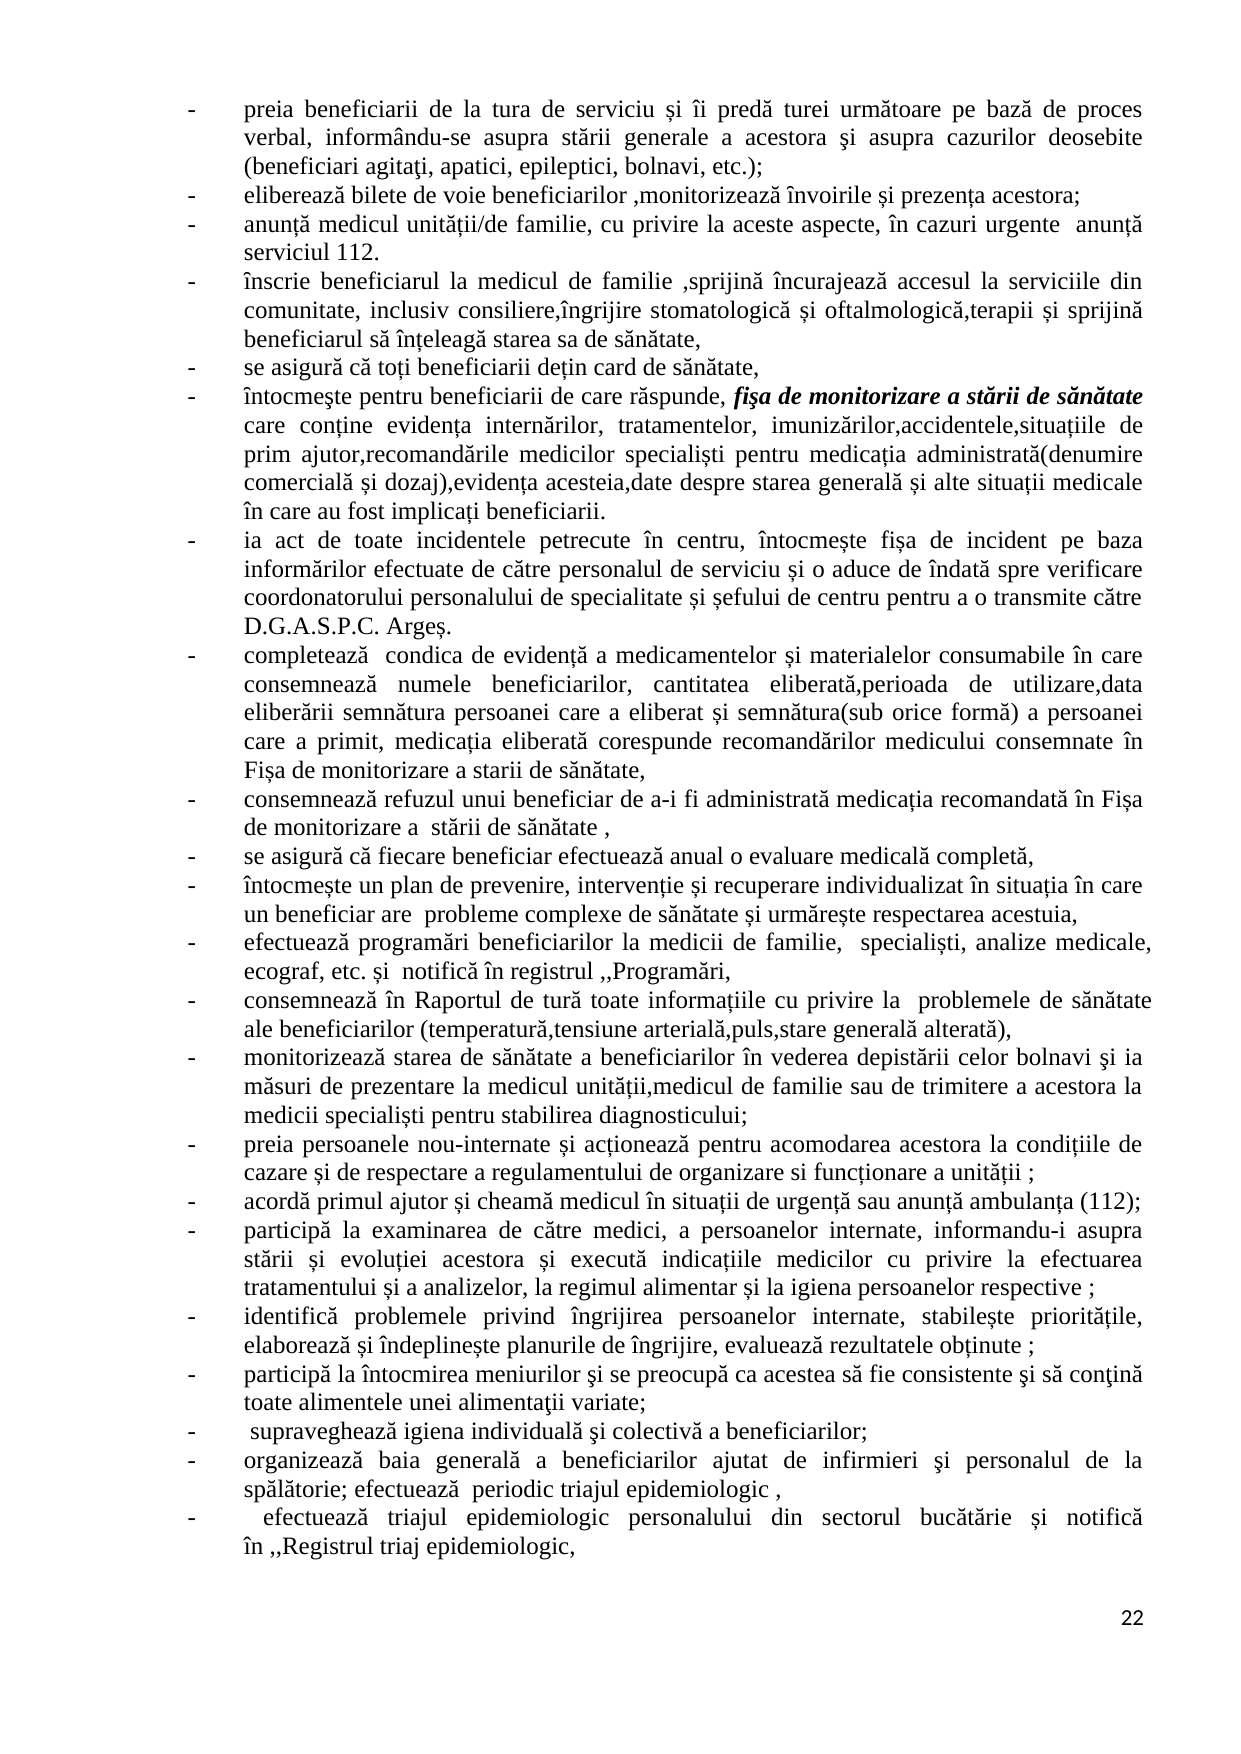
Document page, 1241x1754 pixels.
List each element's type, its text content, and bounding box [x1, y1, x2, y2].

list se asigură că fiecare beneficiar efectuează anual o evaluare medicală completă, [187, 841, 1232, 870]
list ȋnscrie beneficiarul la medicul de familie ,sprijină încurajează accesul la serviciile din comunitate, inclusiv consiliere,îngrijire stomatologică și oftalmologică,terapii și sprijină beneficiarul să înțeleagă starea sa de sănătate, [187, 266, 1144, 352]
list ia act de toate incidentele petrecute în centru, întocmește fișa de incident pe baza informărilor efectuate de către personalul de serviciu și o aduce de îndată spre verificare coordonatorului personalului de specialitate și șefului de centru pentru a o transmite către D.G.A.S.P.C. Argeș. [187, 525, 1144, 640]
list completează condica de evidență a medicamentelor și materialelor consumabile în care consemnează numele beneficiarilor, cantitatea eliberată,perioada de utilizare,data eliberării semnătura persoanei care a eliberat și semnătura(sub orice formă) a persoanei care a primit, medicația eliberată corespunde recomandărilor medicului consemnate în Fișa de monitorizare a starii de sănătate, [187, 640, 1144, 784]
list identifică problemele privind îngrijirea persoanelor internate, stabilește prioritățile, elaborează și îndeplinește planurile de îngrijire, evaluează rezultatele obținute ; [187, 1301, 1144, 1359]
list preia persoanele nou-internate și acționează pentru acomodarea acestora la condițiile de cazare și de respectare a regulamentului de organizare si funcționare a unității ; [187, 1129, 1144, 1186]
list eliberează bilete de voie beneficiarilor ,monitorizează ȋnvoirile și prezența acestora; [187, 180, 1144, 209]
list participă la întocmirea meniurilor şi se preocupă ca acestea să fie consistente şi să conţină toate alimentele unei alimentaţii variate; [187, 1359, 1144, 1416]
list supraveghează igiena individuală şi colectivă a beneficiarilor; [187, 1416, 1144, 1445]
list întocmește un plan de prevenire, intervenție și recuperare individualizat în situația în care un beneficiar are probleme complexe de sănătate și urmărește respectarea acestuia, [187, 870, 1144, 927]
list acordă primul ajutor și cheamă medicul în situații de urgență sau anunță ambulanța (112); [187, 1186, 1144, 1215]
list efectuează programări beneficiarilor la medicii de familie, specialiști, analize medicale, ecograf, etc. și notifică în registrul ,,Programări, [187, 927, 1153, 985]
list participă la examinarea de către medici, a persoanelor internate, informandu-i asupra stării și evoluției acestora și execută indicațiile medicilor cu privire la efectuarea tratamentului și a analizelor, la regimul alimentar și la igiena persoanelor respective ; [187, 1215, 1144, 1301]
list ȋntocmeşte pentru beneficiarii de care răspunde, fişa de monitorizare a stării de sănătate care conține evidența internărilor, tratamentelor, imunizărilor,accidentele,situațiile de prim ajutor,recomandările medicilor specialiști pentru medicația administrată(denumire comercială și dozaj),evidența acesteia,date despre starea generală și alte situații medicale în care au fost implicați beneficiarii. [187, 381, 1144, 525]
list consemnează refuzul unui beneficiar de a-i fi administrată medicația recomandată în Fișa de monitorizare a stării de sănătate , [187, 784, 1144, 841]
list efectuează triajul epidemiologic personalului din sectorul bucătărie și notifică în ,,Registrul triaj epidemiologic, [187, 1502, 1144, 1560]
list organizează baia generală a beneficiarilor ajutat de infirmieri şi personalul de la spălătorie; efectuează periodic triajul epidemiologic , [187, 1445, 1144, 1502]
list preia beneficiarii de la tura de serviciu și îi predă turei următoare pe bază de proces verbal, informându-se asupra stării generale a acestora şi asupra cazurilor deosebite (beneficiari agitaţi, apatici, epileptici, bolnavi, etc.); [187, 94, 1144, 180]
list consemnează în Raportul de tură toate informațiile cu privire la problemele de sănătate ale beneficiarilor (temperatură,tensiune arterială,puls,stare generală alterată), [187, 985, 1153, 1042]
list se asigură că toți beneficiarii dețin card de sănătate, [187, 352, 1144, 381]
list monitorizează starea de sănătate a beneficiarilor în vederea depistării celor bolnavi şi ia măsuri de prezentare la medicul unității,medicul de familie sau de trimitere a acestora la medicii specialiști pentru stabilirea diagnosticului; [187, 1042, 1144, 1129]
list anunță medicul unității/de familie, cu privire la aceste aspecte, în cazuri urgente anunță serviciul 112. [187, 209, 1144, 266]
